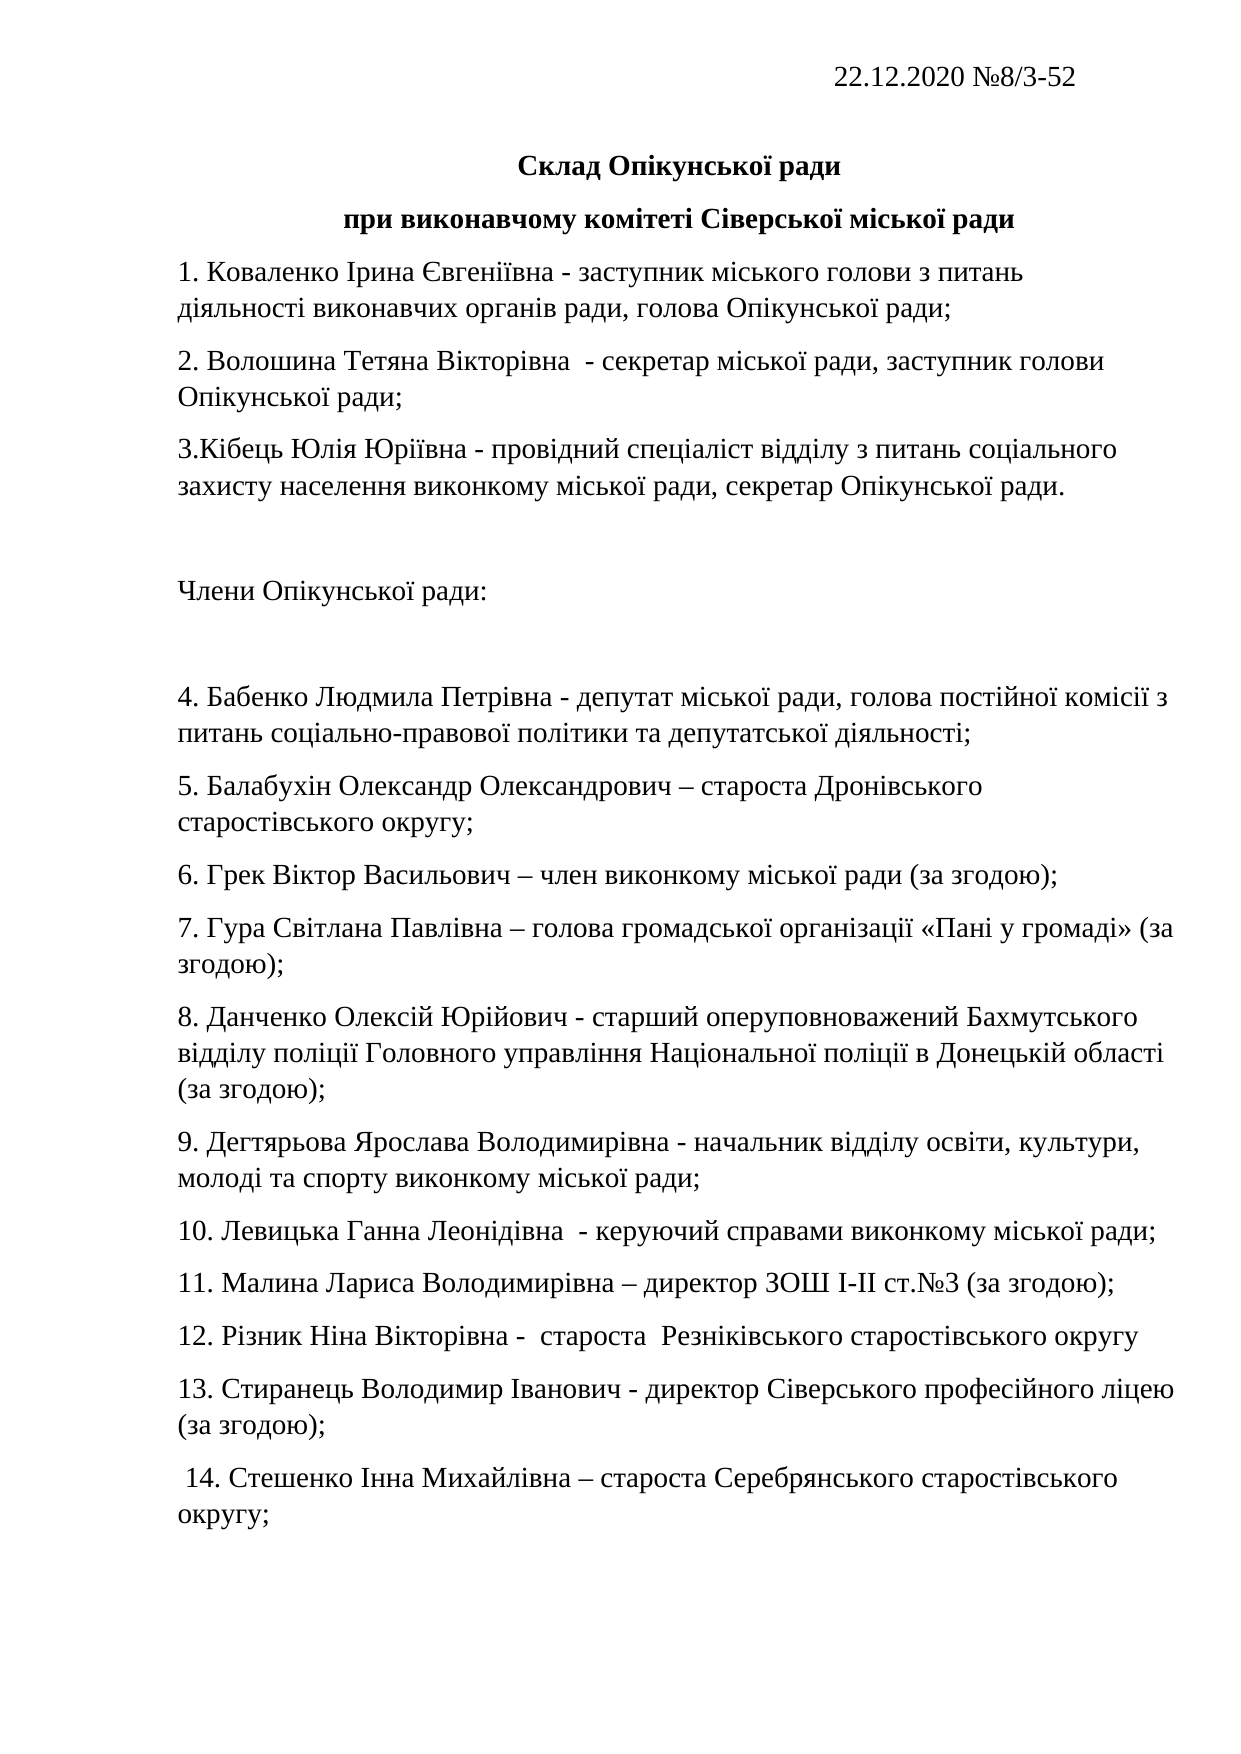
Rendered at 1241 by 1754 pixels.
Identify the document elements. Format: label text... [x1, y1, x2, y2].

text Члени Опікунської ради: [177, 573, 1181, 607]
text 3.Кібець Юлія Юріївна - провідний спеціаліст відділу з питань соціального захисту населення виконкому міської ради, секретар Опікунської ради. [177, 432, 1181, 501]
text 6. Грек Віктор Васильович – член виконкому міської ради (за згодою); [177, 857, 1181, 891]
text 11. Малина Лариса Володимирівна – директор ЗОШ I-II cт.№3 (за згодою); [177, 1266, 1181, 1299]
text 9. Дегтярьова Ярослава Володимирівна - начальник відділу освіти, культури, молоді та спорту виконкому міської ради; [177, 1124, 1181, 1193]
text 14. Стешенко Інна Михайлівна – староста Серебрянського старостівського округу; [177, 1460, 1181, 1530]
text 4. Бабенко Людмила Петрівна - депутат міської ради, голова постійної комісії з питань соціально-правової політики та депутатської діяльності; [177, 679, 1181, 749]
text 1. Коваленко Ірина Євгеніївна - заступник міського голови з питань діяльності виконавчих органів ради, голова Опікунської ради; [177, 254, 1181, 323]
text при виконавчому комітеті Сіверської міської ради [177, 201, 1181, 234]
text 12. Різник Ніна Вікторівна - староста Резніківського старостівського округу [177, 1318, 1181, 1352]
text Склад Опікунської ради [177, 148, 1181, 182]
text 10. Левицька Ганна Леонідівна - керуючий справами виконкому міської ради; [177, 1213, 1181, 1246]
text 22.12.2020 №8/3-52 [177, 59, 1181, 93]
text 8. Данченко Олексій Юрійович - старший оперуповноважений Бахмутського відділу поліції Головного управління Національної поліції в Донецькій області (за згодою); [177, 999, 1181, 1104]
text 7. Гура Світлана Павлівна – голова громадської організації «Пані у громаді» (за згодою); [177, 910, 1181, 979]
text 5. Балабухін Олександр Олександрович – староста Дронівського старостівського округу; [177, 768, 1181, 838]
text 2. Волошина Тетяна Вікторівна - секретар міської ради, заступник голови Опікунської ради; [177, 343, 1181, 412]
text 13. Стиранець Володимир Іванович - директор Сіверського професійного ліцею (за згодою); [177, 1371, 1181, 1441]
